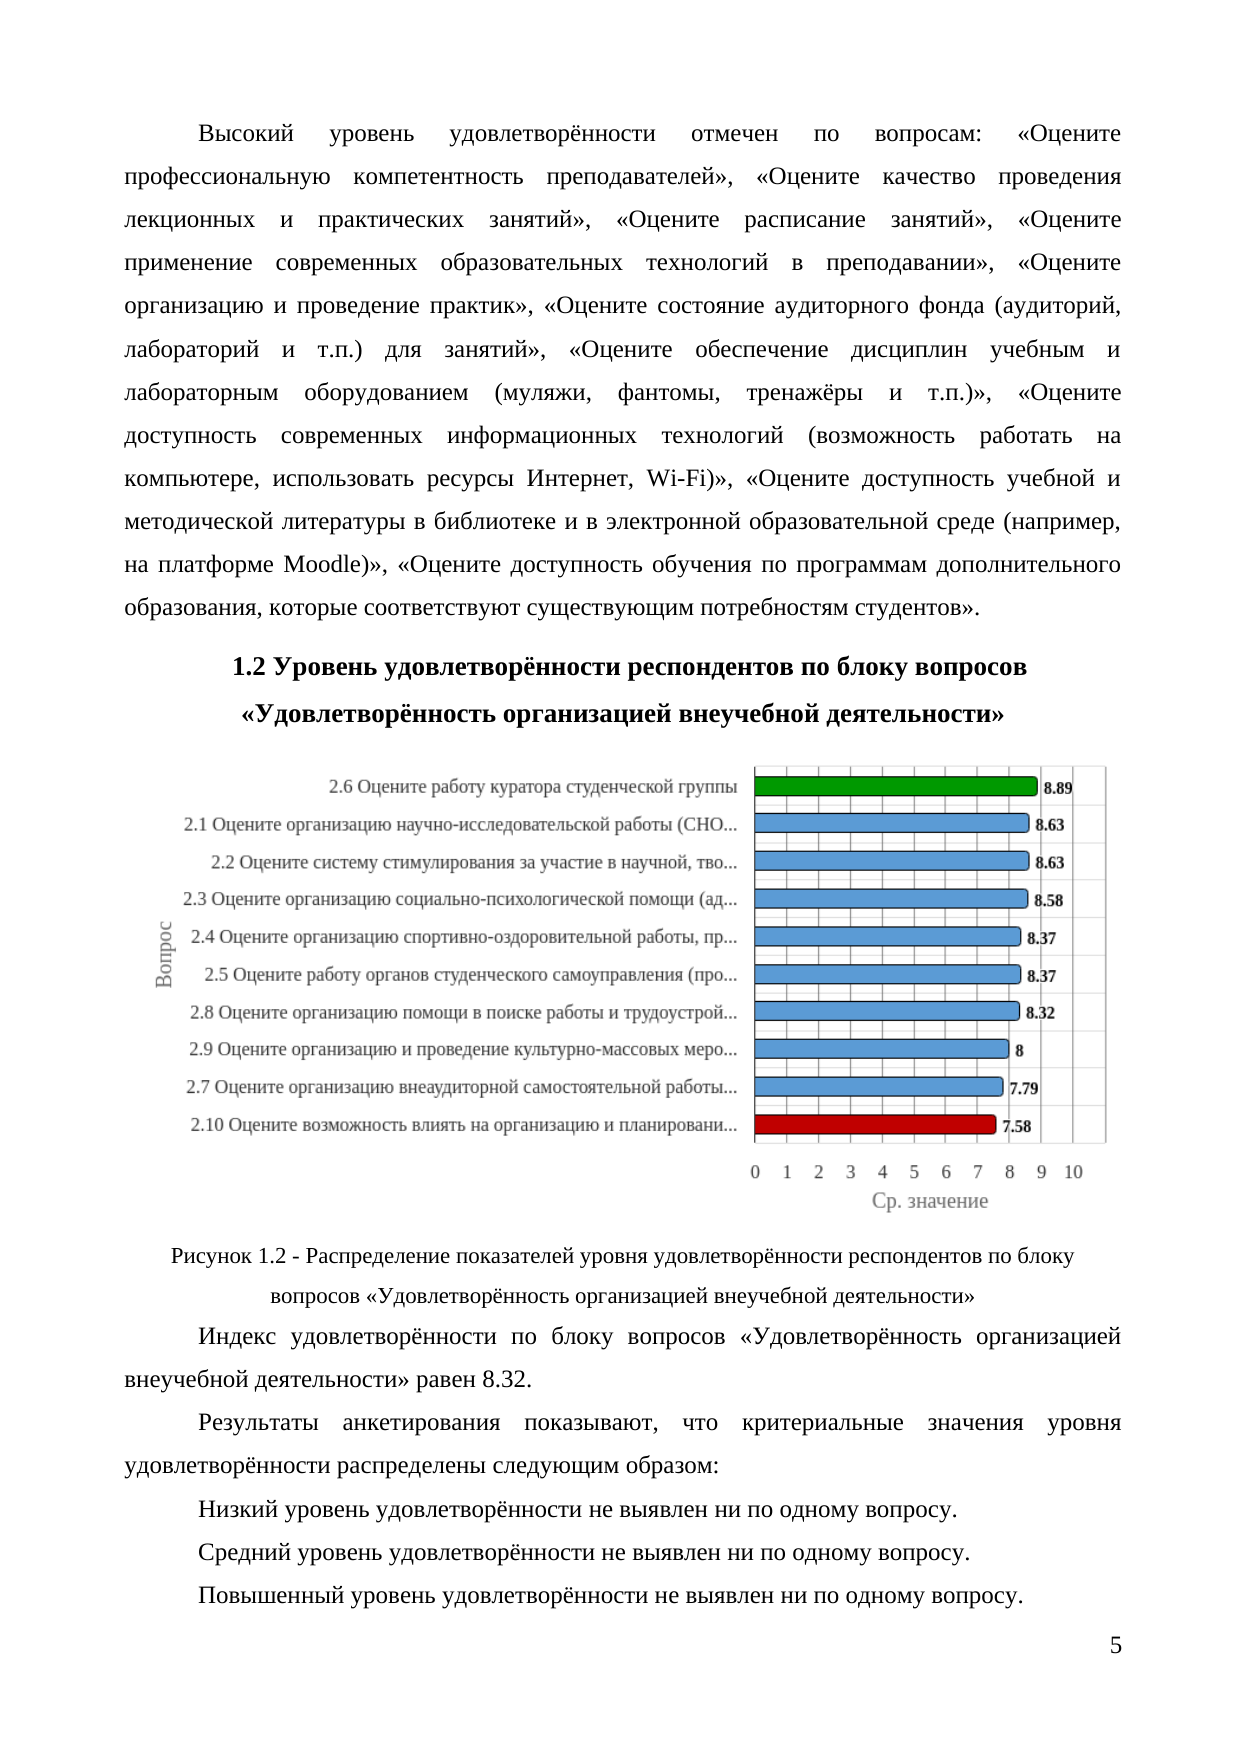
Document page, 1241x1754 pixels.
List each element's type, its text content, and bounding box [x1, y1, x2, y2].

text Высокий уровень удовлетворённости отмечен по вопросам: «Оцените профессиональную компетентность преподавателей», «Оцените качество проведения лекционных и практических занятий», «Оцените расписание занятий», «Оцените применение современных образовательных технологий в преподавании», «Оцените организацию и проведение практик», «Оцените состояние аудиторного фонда (аудиторий, лабораторий и т.п.) для занятий», «Оцените обеспечение дисциплин учебным и лабораторным оборудованием (муляжи, фантомы, тренажёры и т.п.)», «Оцените доступность современных информационных технологий (возможность работать на компьютере, использовать ресурсы Интернет, Wi-Fi)», «Оцените доступность учебной и методической литературы в библиотеке и в электронной образовательной среде (например, на платформе Moodle)», «Оцените доступность обучения по программам дополнительного образования, которые соответствуют существующим потребностям студентов». [124, 118, 1122, 621]
text Повышенный уровень удовлетворённости не выявлен ни по одному вопросу. [124, 1580, 1122, 1609]
picture [124, 756, 1129, 1228]
text Низкий уровень удовлетворённости не выявлен ни по одному вопросу. [124, 1494, 1122, 1522]
text Результаты анкетирования показывают, что критериальные значения уровня удовлетворённости распределены следующим образом: [124, 1407, 1122, 1479]
text Рисунок 1.2 - Распределение показателей уровня удовлетворённости респондентов по блоку вопросов «Удовлетворённость организацией внеучебной деятельности» [124, 1242, 1122, 1308]
text Индекс удовлетворённости по блоку вопросов «Удовлетворённость организацией внеучебной деятельности» равен 8.32. [124, 1321, 1122, 1393]
subtitle 1.2 Уровень удовлетворённости респондентов по блоку вопросов «Удовлетворённость организацией внеучебной деятельности» [124, 650, 1122, 728]
text Средний уровень удовлетворённости не выявлен ни по одному вопросу. [124, 1537, 1122, 1566]
